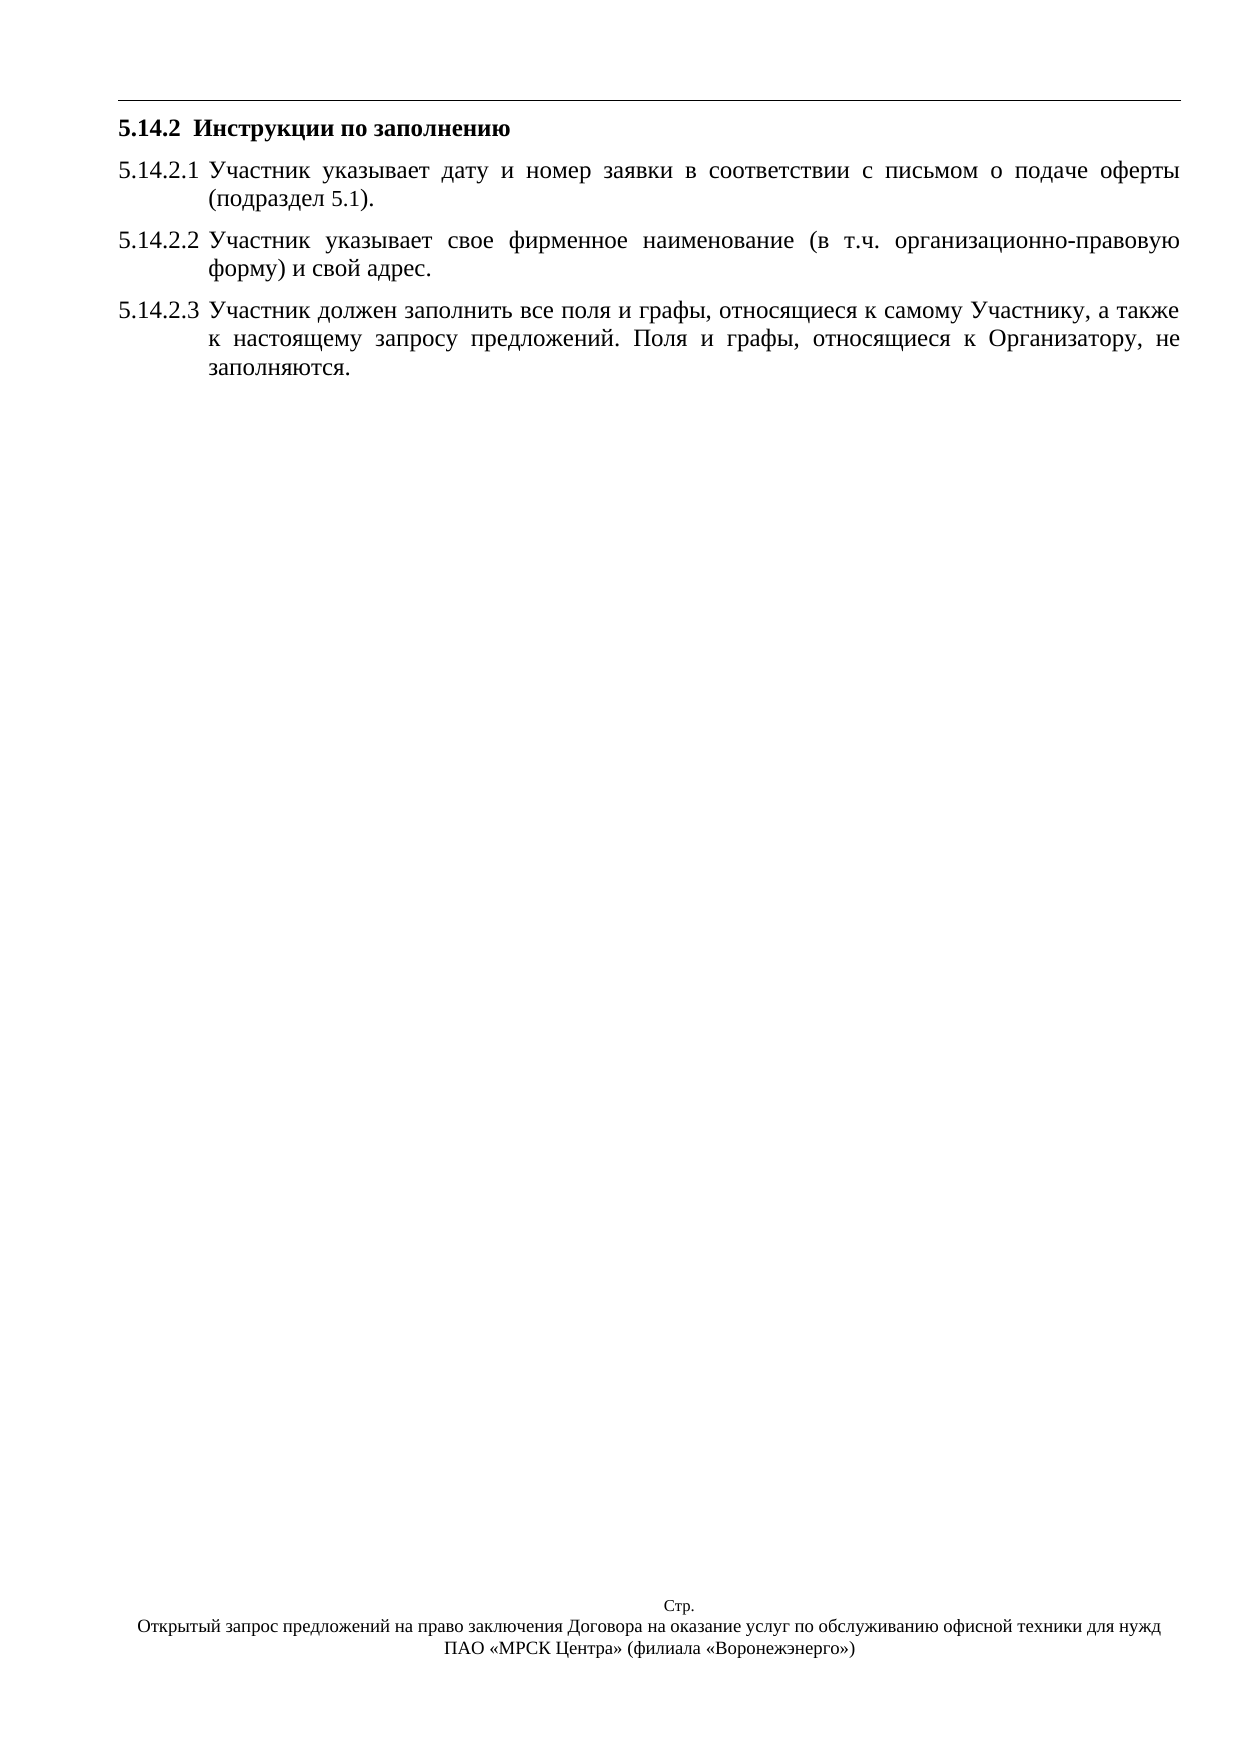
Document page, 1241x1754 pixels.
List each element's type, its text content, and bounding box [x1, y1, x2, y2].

list Участник должен заполнить все поля и графы, относящиеся к самому Участнику, а также к настоящему запросу предложений. Поля и графы, относящиеся к Организатору, не заполняются. [118, 295, 1181, 381]
list Участник указывает дату и номер заявки в соответствии с письмом о подаче оферты (подраздел 5.1). [118, 155, 1181, 212]
list Участник указывает свое фирменное наименование (в т.ч. организационно-правовую форму) и свой адрес. [118, 225, 1181, 282]
subtitle Инструкции по заполнению [118, 113, 1181, 142]
